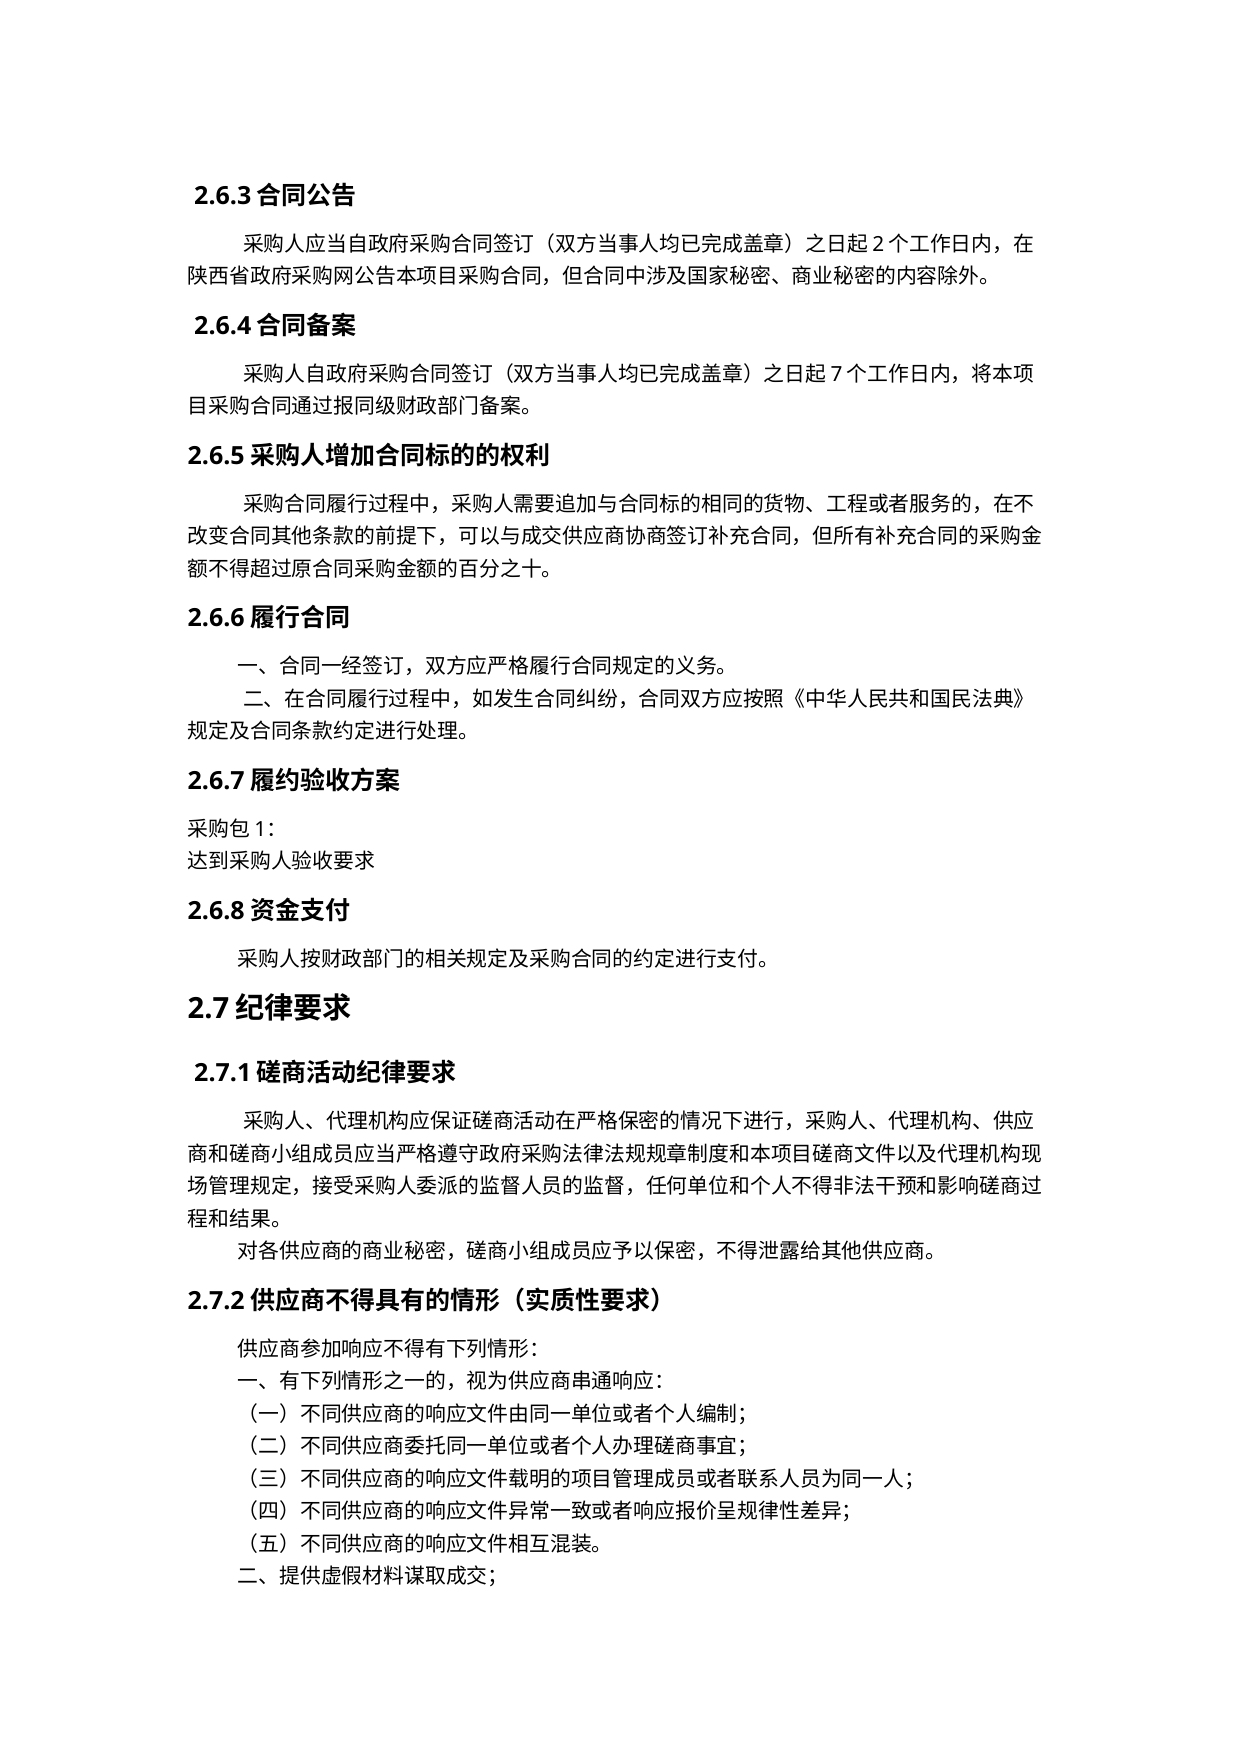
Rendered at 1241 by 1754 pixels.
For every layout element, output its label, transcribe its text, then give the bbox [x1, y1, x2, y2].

text 2.6.7履约验收方案 [187, 747, 1053, 812]
text 2.6.3合同公告 [187, 162, 1053, 227]
text 一、有下列情形之一的，视为供应商串通响应： [187, 1364, 1053, 1397]
text （二）不同供应商委托同一单位或者个人办理磋商事宜； [187, 1429, 1053, 1462]
text 采购人应当自政府采购合同签订（双方当事人均已完成盖章）之日起2个工作日内，在陕西省政府采购网公告本项目采购合同，但合同中涉及国家秘密、商业秘密的内容除外。 [187, 227, 1053, 292]
text 采购人自政府采购合同签订（双方当事人均已完成盖章）之日起7个工作日内，将本项目采购合同通过报同级财政部门备案。 [187, 357, 1053, 422]
text 采购人、代理机构应保证磋商活动在严格保密的情况下进行，采购人、代理机构、供应商和磋商小组成员应当严格遵守政府采购法律法规规章制度和本项目磋商文件以及代理机构现场管理规定，接受采购人委派的监督人员的监督，任何单位和个人不得非法干预和影响磋商过程和结果。 [187, 1104, 1053, 1234]
text 采购人按财政部门的相关规定及采购合同的约定进行支付。 [187, 942, 1053, 974]
text 二、提供虚假材料谋取成交； [187, 1559, 1053, 1592]
text 2.7.2供应商不得具有的情形（实质性要求） [187, 1267, 1053, 1332]
text 2.7.1磋商活动纪律要求 [187, 1039, 1053, 1104]
text 达到采购人验收要求 [187, 844, 1053, 877]
text 2.6.5采购人增加合同标的的权利 [187, 422, 1053, 487]
text 供应商参加响应不得有下列情形： [187, 1332, 1053, 1364]
text （四）不同供应商的响应文件异常一致或者响应报价呈规律性差异； [187, 1494, 1053, 1527]
text （五）不同供应商的响应文件相互混装。 [187, 1527, 1053, 1559]
text 采购包1： [187, 812, 1053, 844]
text 对各供应商的商业秘密，磋商小组成员应予以保密，不得泄露给其他供应商。 [187, 1234, 1053, 1267]
text 采购合同履行过程中，采购人需要追加与合同标的相同的货物、工程或者服务的，在不改变合同其他条款的前提下，可以与成交供应商协商签订补充合同，但所有补充合同的采购金额不得超过原合同采购金额的百分之十。 [187, 487, 1053, 584]
text （一）不同供应商的响应文件由同一单位或者个人编制； [187, 1397, 1053, 1429]
text （三）不同供应商的响应文件载明的项目管理成员或者联系人员为同一人； [187, 1462, 1053, 1494]
text 2.7纪律要求 [187, 974, 1053, 1039]
text 一、合同一经签订，双方应严格履行合同规定的义务。 [187, 649, 1053, 682]
text 2.6.6履行合同 [187, 584, 1053, 649]
text 2.6.8资金支付 [187, 877, 1053, 942]
text 二、在合同履行过程中，如发生合同纠纷，合同双方应按照《中华人民共和国民法典》规定及合同条款约定进行处理。 [187, 682, 1053, 747]
text 2.6.4合同备案 [187, 292, 1053, 357]
